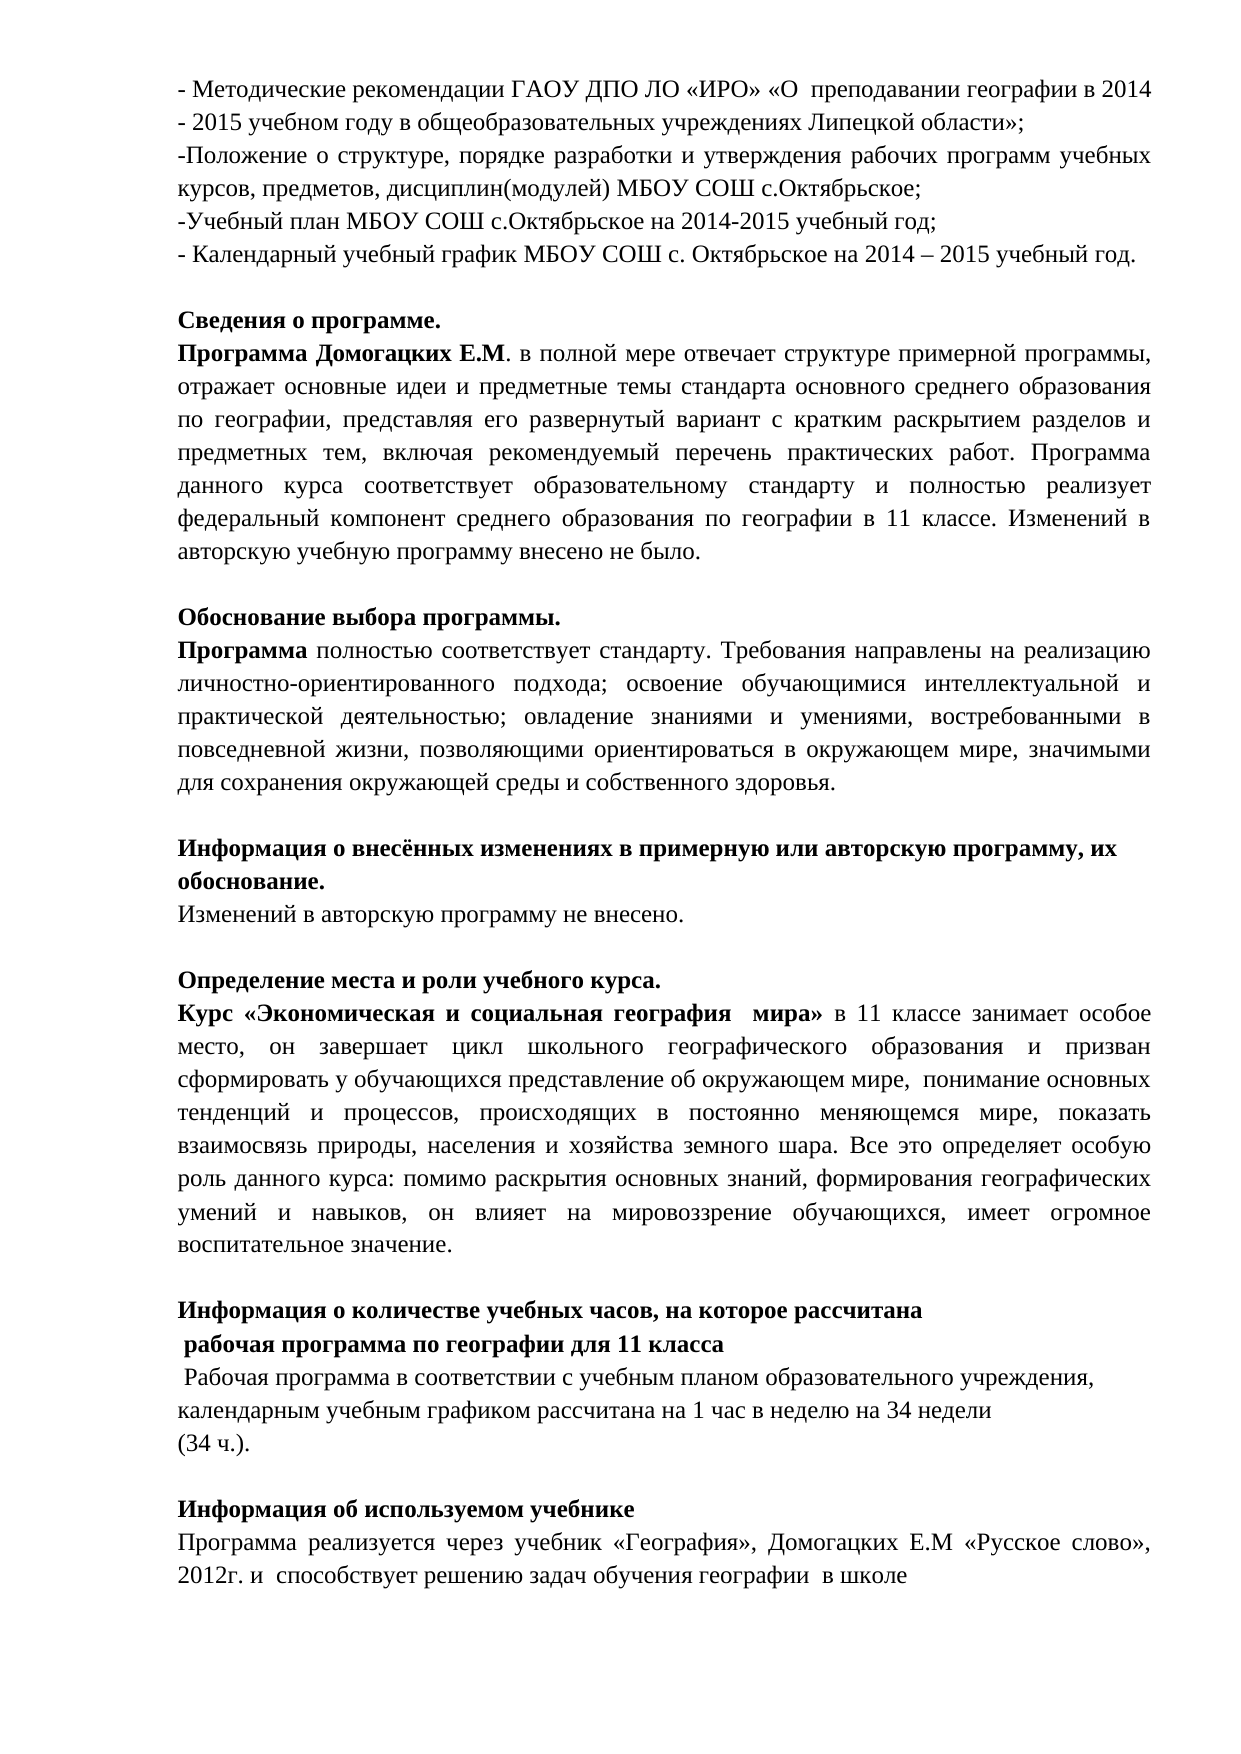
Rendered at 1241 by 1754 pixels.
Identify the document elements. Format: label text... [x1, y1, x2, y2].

text - Методические рекомендации ГАОУ ДПО ЛО «ИРО» «О преподавании географии в 2014 - 2015 учебном году в общеобразовательных учреждениях Липецкой области»; [177, 74, 1152, 136]
text -Положение о структуре, порядке разработки и утверждения рабочих программ учебных курсов, предметов, дисциплин(модулей) МБОУ СОШ с.Октябрьское; [177, 140, 1152, 202]
text Сведения о программе. [177, 305, 1152, 334]
text Программа реализуется через учебник «География», Домогацких Е.М «Русское слово», 2012г. и способствует решению задач обучения географии в школе [177, 1527, 1152, 1588]
text Обоснование выбора программы. [177, 602, 1152, 631]
text Определение места и роли учебного курса. [177, 965, 1152, 994]
text -Учебный план МБОУ СОШ с.Октябрьское на 2014-2015 учебный год; [177, 206, 1152, 235]
text Программа Домогацких Е.М. в полной мере отвечает структуре примерной программы, отражает основные идеи и предметные темы стандарта основного среднего образования по географии, представляя его развернутый вариант с кратким раскрытием разделов и предметных тем, включая рекомендуемый перечень практических работ. Программа данного курса соответствует образовательному стандарту и полностью реализует федеральный компонент среднего образования по географии в 11 классе. Изменений в авторскую учебную программу внесено не было. [177, 338, 1152, 565]
text Информация о количестве учебных часов, на которое рассчитана [177, 1296, 1152, 1324]
text (34 ч.). [177, 1428, 1152, 1456]
text рабочая программа по географии для 11 класса [177, 1329, 1152, 1357]
text Информация об используемом учебнике [177, 1494, 1152, 1522]
text Рабочая программа в соответствии с учебным планом образовательного учреждения, календарным учебным графиком рассчитана на 1 час в неделю на 34 недели [177, 1362, 1152, 1423]
text Курс «Экономическая и социальная география мира» в 11 классе занимает особое место, он завершает цикл школьного географического образования и призван сформировать у обучающихся представление об окружающем мире, понимание основных тенденций и процессов, происходящих в постоянно меняющемся мире, показать взаимосвязь природы, населения и хозяйства земного шара. Все это определяет особую роль данного курса: помимо раскрытия основных знаний, формирования географических умений и навыков, он влияет на мировоззрение обучающихся, имеет огромное воспитательное значение. [177, 998, 1152, 1258]
text Программа полностью соответствует стандарту. Требования направлены на реализацию личностно-ориентированного подхода; освоение обучающимися интеллектуальной и практической деятельностью; овладение знаниями и умениями, востребованными в повседневной жизни, позволяющими ориентироваться в окружающем мире, значимыми для сохранения окружающей среды и собственного здоровья. [177, 635, 1152, 796]
text Изменений в авторскую программу не внесено. [177, 899, 1152, 928]
text Информация о внесённых изменениях в примерную или авторскую программу, их обоснование. [177, 833, 1152, 895]
text - Календарный учебный график МБОУ СОШ с. Октябрьское на 2014 – 2015 учебный год. [177, 239, 1152, 268]
